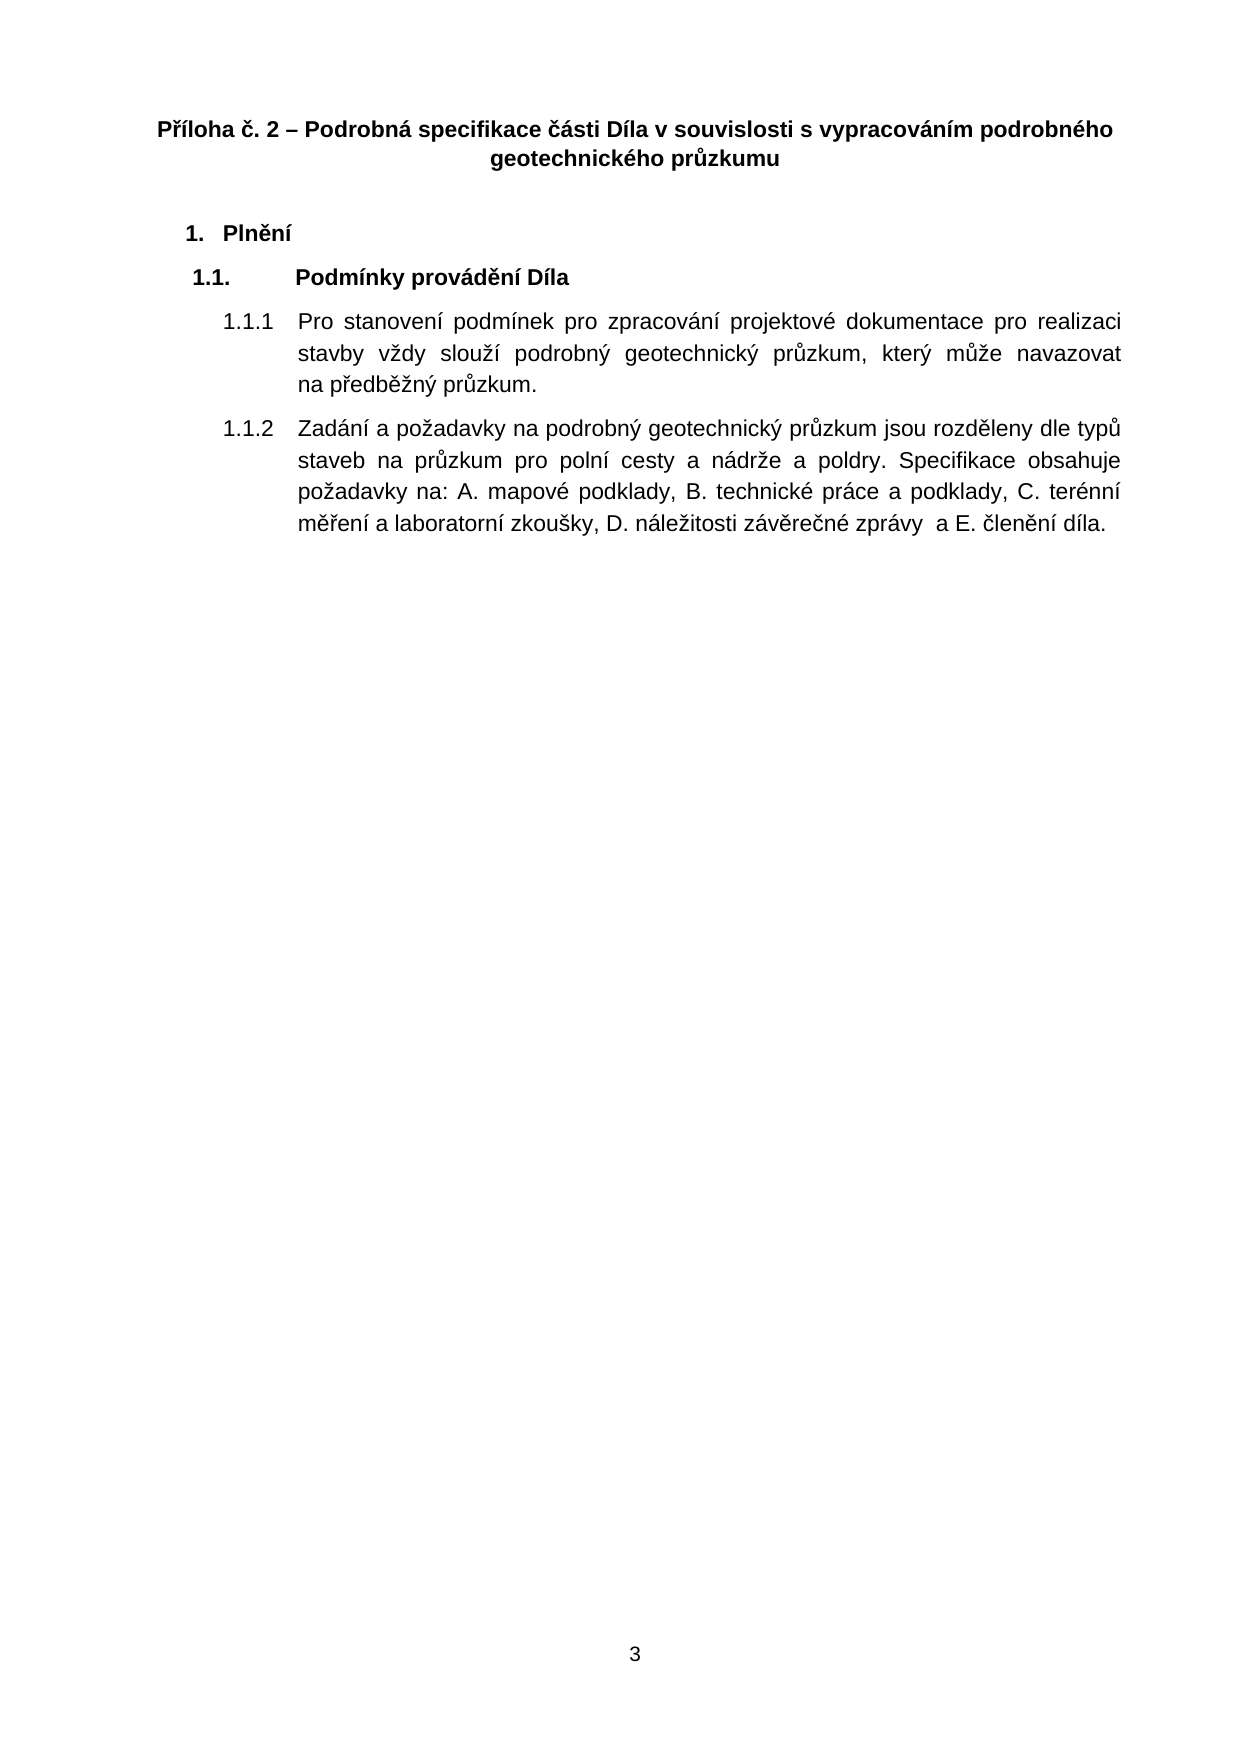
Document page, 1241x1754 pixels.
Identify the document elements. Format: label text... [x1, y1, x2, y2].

list Podmínky provádění Díla [192, 264, 1122, 290]
list Zadání a požadavky na podrobný geotechnický průzkum jsou rozděleny dle typů staveb na průzkum pro polní cesty a nádrže a poldry. Specifikace obsahuje požadavky na: A. mapové podklady, B. technické práce a podklady, C. terénní měření a laboratorní zkoušky, D. náležitosti závěrečné zprávy a E. členění díla. [223, 415, 1122, 536]
list Pro stanovení podmínek pro zpracování projektové dokumentace pro realizaci stavby vždy slouží podrobný geotechnický průzkum, který může navazovat na předběžný průzkum. [223, 308, 1122, 397]
subtitle Příloha č. 2 – Podrobná specifikace části Díla v souvislosti s vypracováním podrobného geotechnického průzkumu [148, 114, 1122, 172]
list Plnění [185, 220, 1122, 246]
